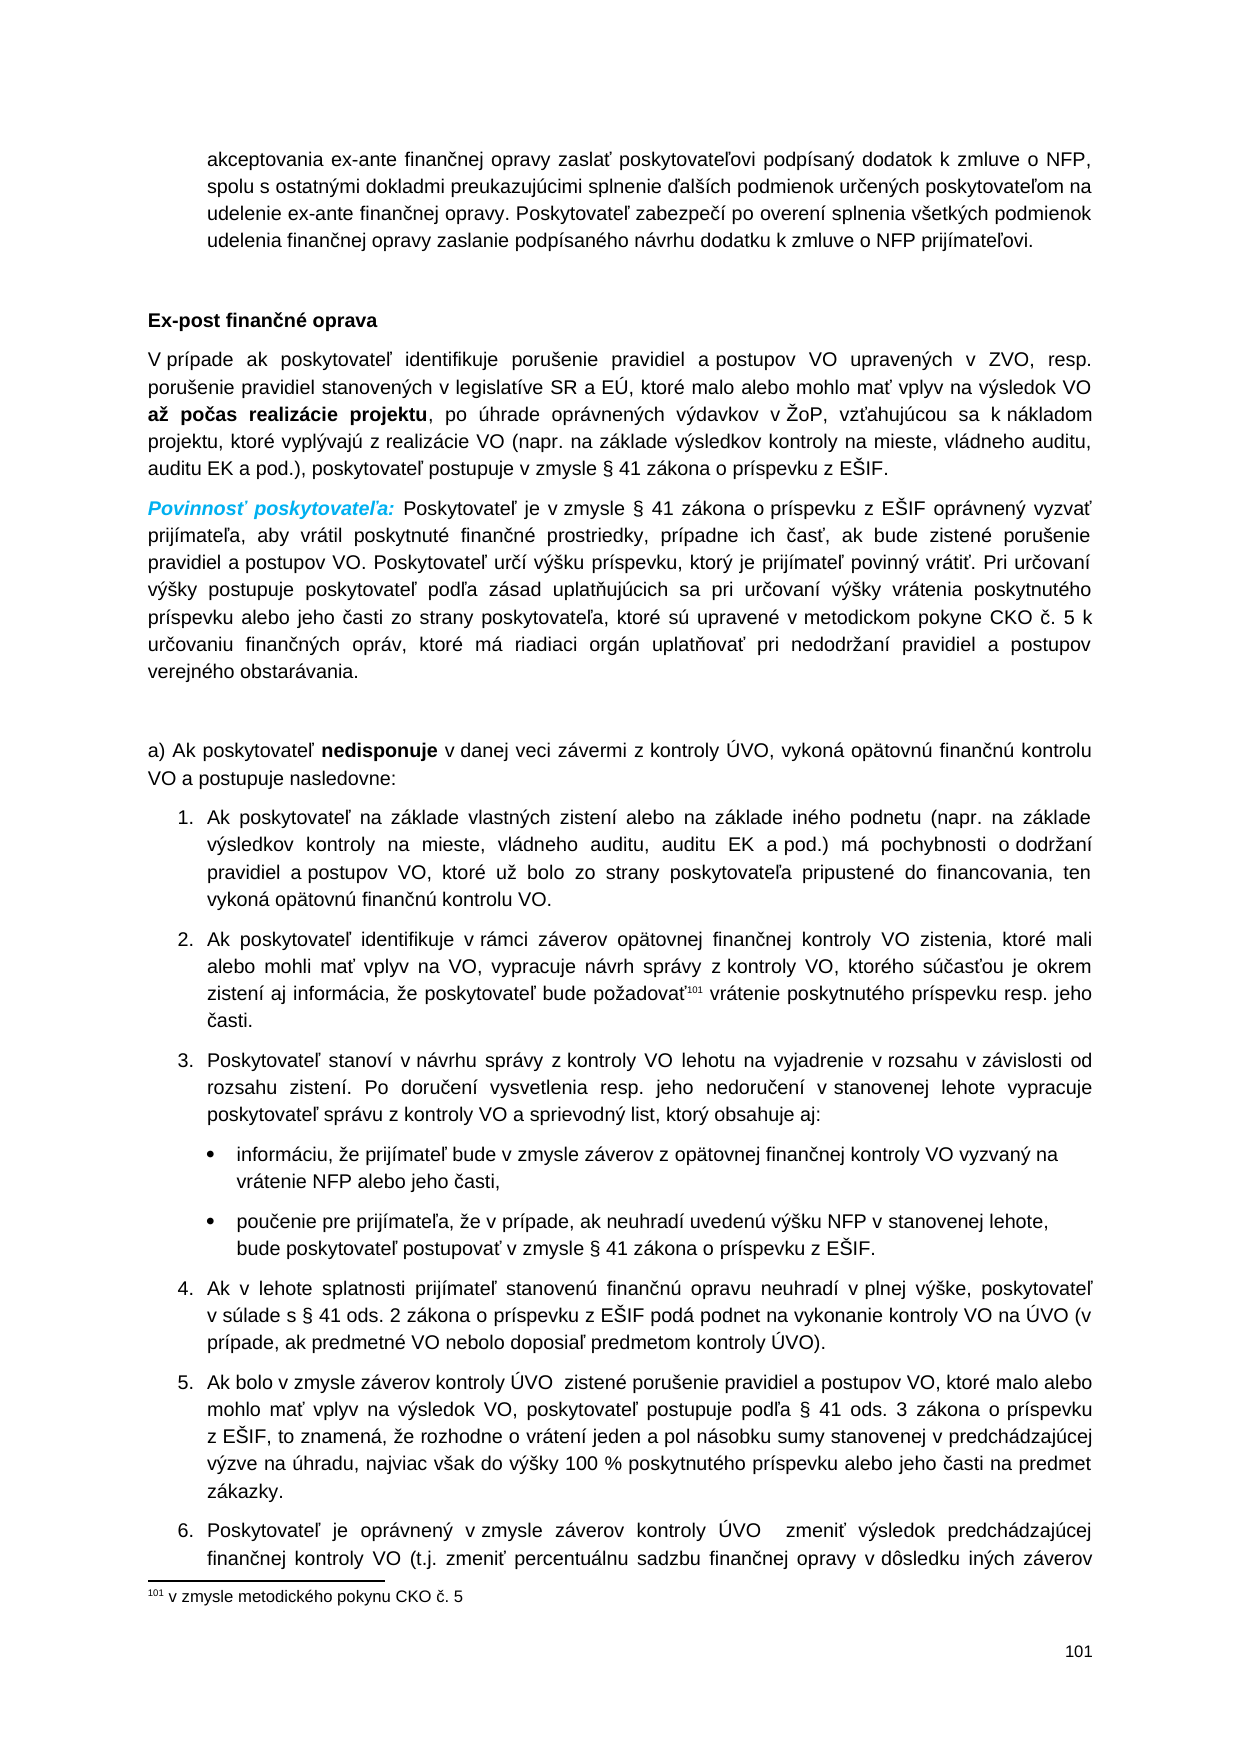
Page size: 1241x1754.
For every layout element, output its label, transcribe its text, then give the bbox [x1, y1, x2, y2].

text Ex-post finančné oprava [148, 309, 1092, 331]
text V prípade ak poskytovateľ identifikuje porušenie pravidiel a postupov VO upravených v ZVO, resp. porušenie pravidiel stanovených v legislatíve SR a EÚ, ktoré malo alebo mohlo mať vplyv na výsledok VO až počas realizácie projektu, po úhrade oprávnených výdavkov v ŽoP, vzťahujúcou sa k nákladom projektu, ktoré vyplývajú z realizácie VO (napr. na základe výsledkov kontroly na mieste, vládneho auditu, auditu EK a pod.), poskytovateľ postupuje v zmysle § 41 zákona o príspevku z EŠIF. [148, 348, 1092, 480]
list Ak v lehote splatnosti prijímateľ stanovenú finančnú opravu neuhradí v plnej výške, poskytovateľ v súlade s § 41 ods. 2 zákona o príspevku z EŠIF podá podnet na vykonanie kontroly VO na ÚVO (v prípade, ak predmetné VO nebolo doposiaľ predmetom kontroly ÚVO). [177, 1277, 1092, 1354]
list Poskytovateľ stanoví v návrhu správy z kontroly VO lehotu na vyjadrenie v rozsahu v závislosti od rozsahu zistení. Po doručení vysvetlenia resp. jeho nedoručení v stanovenej lehote vypracuje poskytovateľ správu z kontroly VO a sprievodný list, ktorý obsahuje aj: [177, 1049, 1092, 1126]
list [177, 1519, 1092, 1569]
list Ak poskytovateľ identifikuje v rámci záverov opätovnej finančnej kontroly VO zistenia, ktoré mali alebo mohli mať vplyv na VO, vypracuje návrh správy z kontroly VO, ktorého súčasťou je okrem zistení aj informácia, že poskytovateľ bude požadovať vrátenie poskytnutého príspevku resp. jeho časti. [177, 927, 1092, 1032]
text poučenie pre prijímateľa, že v prípade, ak neuhradí uvedenú výšku NFP v stanovenej lehote, bude poskytovateľ postupovať v zmysle § 41 zákona o príspevku z EŠIF. [207, 1210, 1092, 1260]
text Povinnosť poskytovateľa: Poskytovateľ je v zmysle § 41 zákona o príspevku z EŠIF oprávnený vyzvať prijímateľa, aby vrátil poskytnuté finančné prostriedky, prípadne ich časť, ak bude zistené porušenie pravidiel a postupov VO. Poskytovateľ určí výšku príspevku, ktorý je prijímateľ povinný vrátiť. Pri určovaní výšky postupuje poskytovateľ podľa zásad uplatňujúcich sa pri určovaní výšky vrátenia poskytnutého príspevku alebo jeho časti zo strany poskytovateľa, ktoré sú upravené v metodickom pokyne CKO č. 5 k určovaniu finančných opráv, ktoré má riadiaci orgán uplatňovať pri nedodržaní pravidiel a postupov verejného obstarávania. [148, 497, 1092, 683]
text informáciu, že prijímateľ bude v zmysle záverov z opätovnej finančnej kontroly VO vyzvaný na vrátenie NFP alebo jeho časti, [207, 1143, 1092, 1193]
text a) Ak poskytovateľ nedisponuje v danej veci závermi z kontroly ÚVO, vykoná opätovnú finančnú kontrolu VO a postupuje nasledovne: [148, 739, 1092, 789]
list Ak poskytovateľ na základe vlastných zistení alebo na základe iného podnetu (napr. na základe výsledkov kontroly na mieste, vládneho auditu, auditu EK a pod.) má pochybnosti o dodržaní pravidiel a postupov VO, ktoré už bolo zo strany poskytovateľa pripustené do financovania, ten vykoná opätovnú finančnú kontrolu VO. [177, 806, 1092, 910]
list Ak bolo v zmysle záverov kontroly ÚVO zistené porušenie pravidiel a postupov VO, ktoré malo alebo mohlo mať vplyv na výsledok VO, poskytovateľ postupuje podľa § 41 ods. 3 zákona o príspevku z EŠIF, to znamená, že rozhodne o vrátení jeden a pol násobku sumy stanovenej v predchádzajúcej výzve na úhradu, najviac však do výšky 100 % poskytnutého príspevku alebo jeho časti na predmet zákazky. [177, 1371, 1092, 1502]
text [177, 148, 1092, 252]
